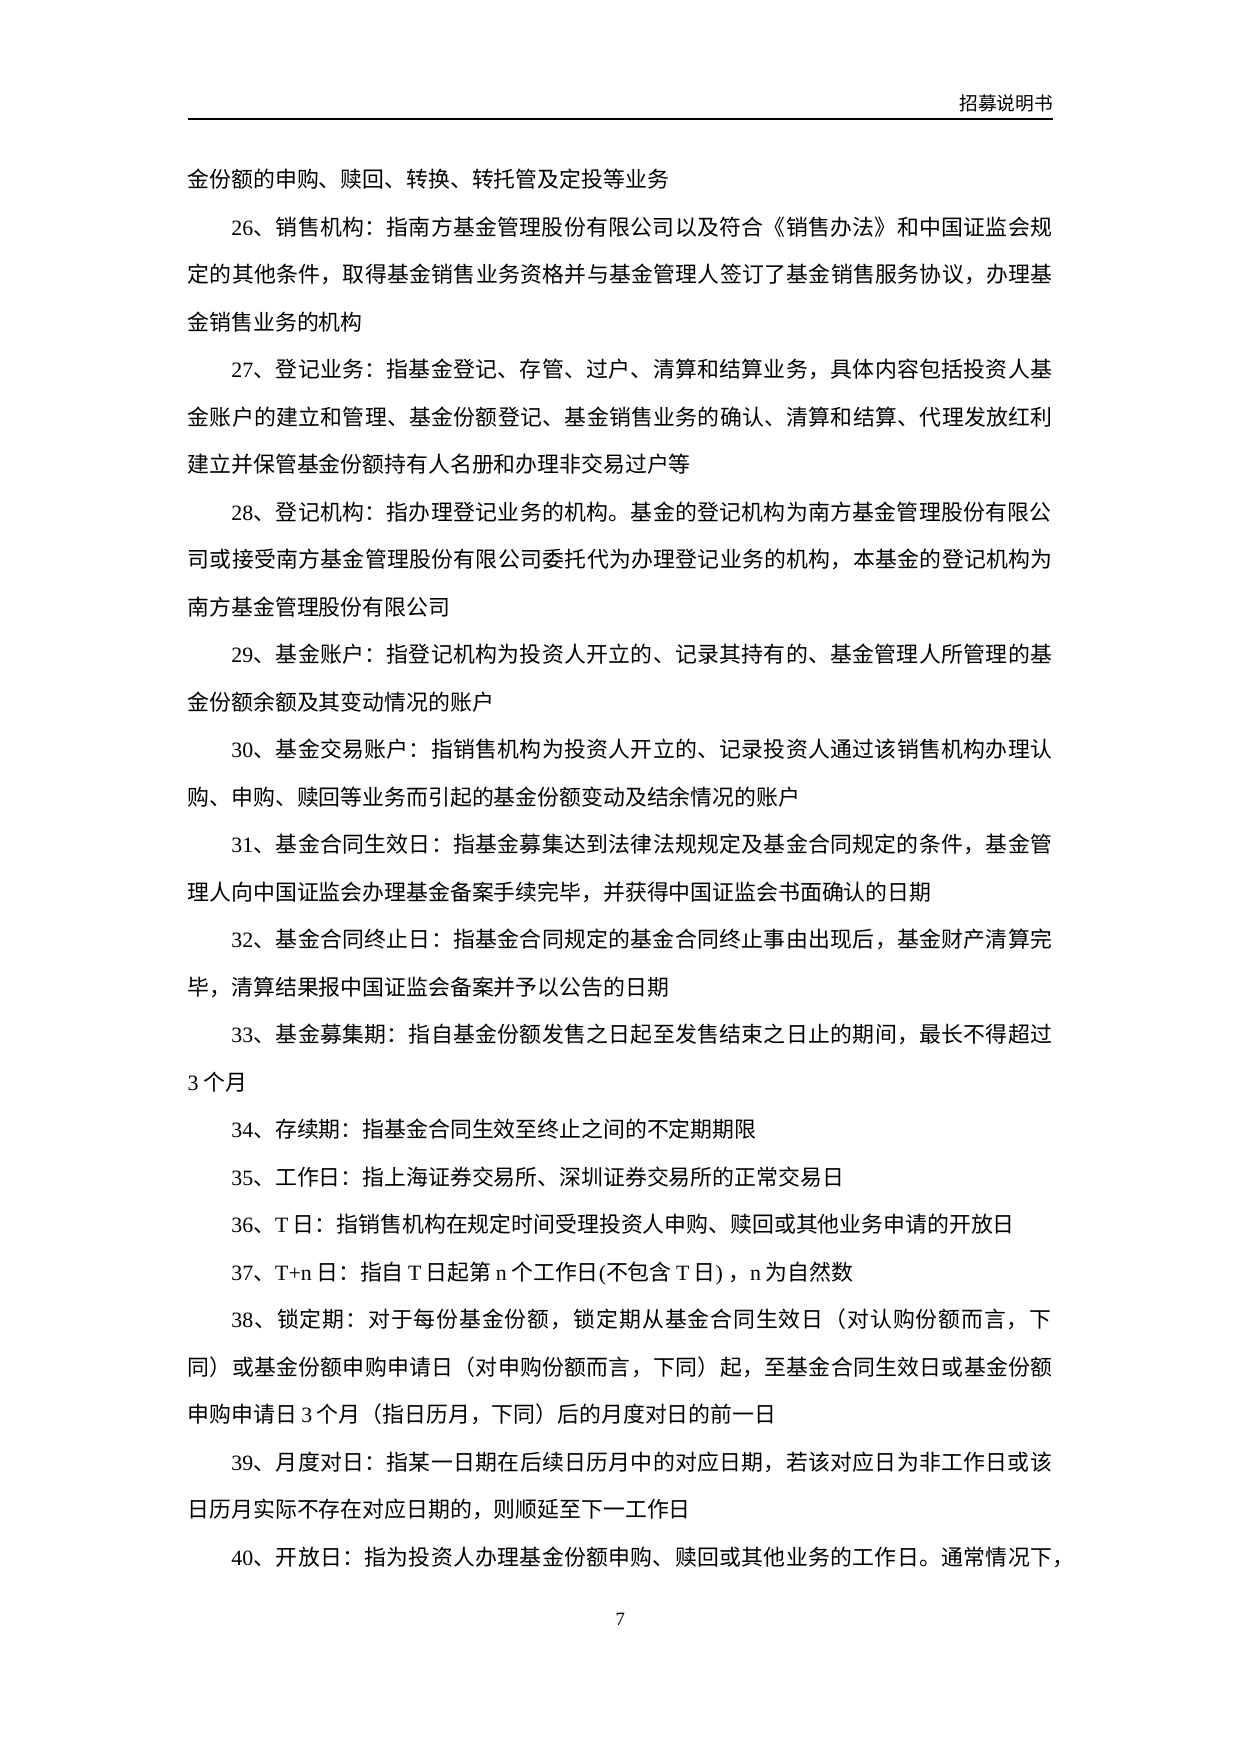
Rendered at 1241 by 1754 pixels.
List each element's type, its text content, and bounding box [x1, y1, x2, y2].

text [187, 1539, 1053, 1571]
text 38、锁定期：对于每份基金份额，锁定期从基金合同生效日（对认购份额而言，下同）或基金份额申购申请日（对申购份额而言，下同）起，至基金合同生效日或基金份额申购申请日3个月（指日历月，下同）后的月度对日的前一日 [187, 1302, 1053, 1429]
text 32、基金合同终止日：指基金合同规定的基金合同终止事由出现后，基金财产清算完毕，清算结果报中国证监会备案并予以公告的日期 [187, 922, 1053, 1001]
text 26、销售机构：指南方基金管理股份有限公司以及符合《销售办法》和中国证监会规定的其他条件，取得基金销售业务资格并与基金管理人签订了基金销售服务协议，办理基金销售业务的机构 [187, 209, 1053, 336]
text 33、基金募集期：指自基金份额发售之日起至发售结束之日止的期间，最长不得超过3个月 [187, 1017, 1053, 1096]
text 34、存续期：指基金合同生效至终止之间的不定期期限 [187, 1112, 1053, 1144]
text 30、基金交易账户：指销售机构为投资人开立的、记录投资人通过该销售机构办理认购、申购、赎回等业务而引起的基金份额变动及结余情况的账户 [187, 732, 1053, 811]
text 36、T日：指销售机构在规定时间受理投资人申购、赎回或其他业务申请的开放日 [187, 1207, 1053, 1239]
text 37、T+n日：指自T日起第n个工作日(不包含T日) ，n为自然数 [187, 1254, 1053, 1286]
text 29、基金账户：指登记机构为投资人开立的、记录其持有的、基金管理人所管理的基金份额余额及其变动情况的账户 [187, 637, 1053, 716]
text 39、月度对日：指某一日期在后续日历月中的对应日期，若该对应日为非工作日或该日历月实际不存在对应日期的，则顺延至下一工作日 [187, 1444, 1053, 1524]
text 28、登记机构：指办理登记业务的机构。基金的登记机构为南方基金管理股份有限公司或接受南方基金管理股份有限公司委托代为办理登记业务的机构，本基金的登记机构为南方基金管理股份有限公司 [187, 494, 1053, 621]
text 35、工作日：指上海证券交易所、深圳证券交易所的正常交易日 [187, 1159, 1053, 1191]
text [187, 162, 1053, 194]
text 31、基金合同生效日：指基金募集达到法律法规规定及基金合同规定的条件，基金管理人向中国证监会办理基金备案手续完毕，并获得中国证监会书面确认的日期 [187, 827, 1053, 906]
text 27、登记业务：指基金登记、存管、过户、清算和结算业务，具体内容包括投资人基金账户的建立和管理、基金份额登记、基金销售业务的确认、清算和结算、代理发放红利、建立并保管基金份额持有人名册和办理非交易过户等 [187, 352, 1053, 479]
